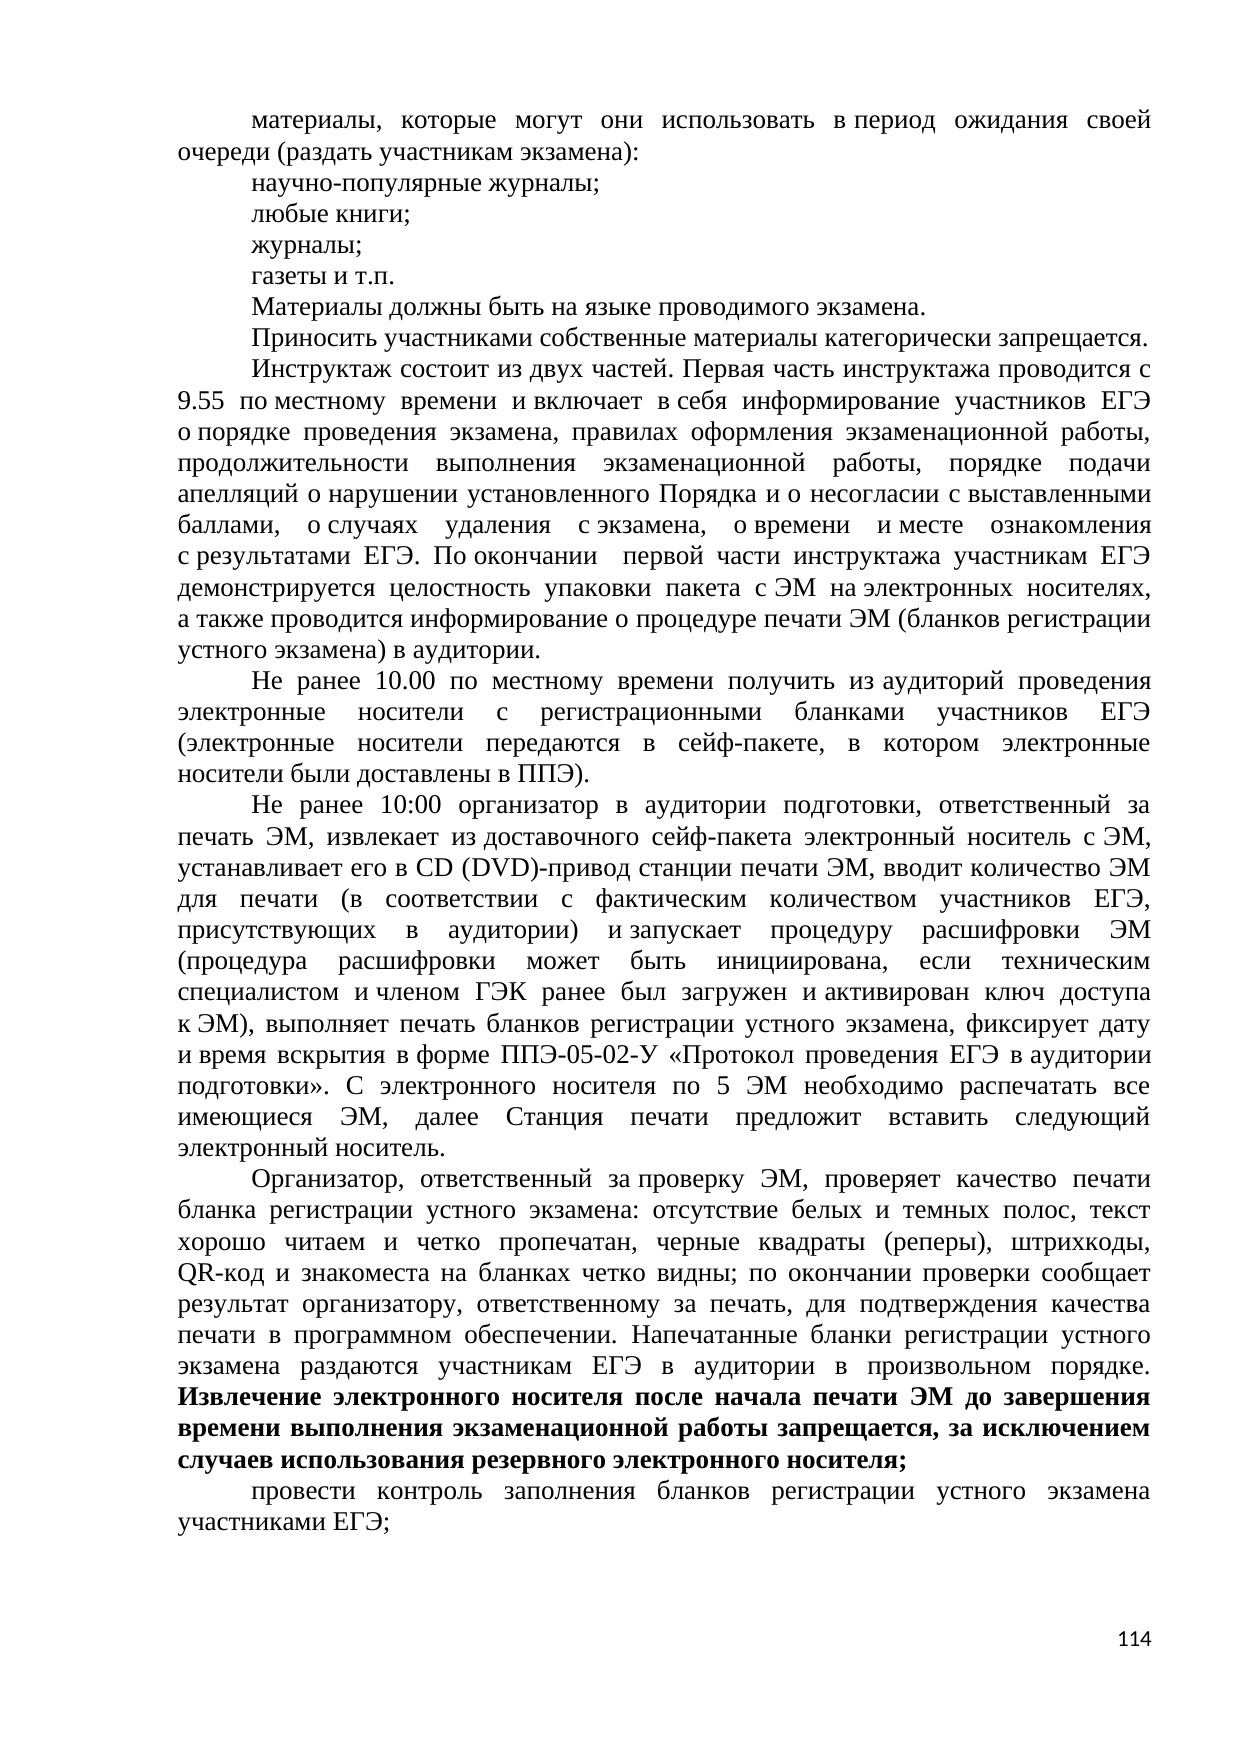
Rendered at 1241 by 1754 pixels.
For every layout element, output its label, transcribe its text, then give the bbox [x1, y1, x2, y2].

text Не ранее 10:00 организатор в аудитории подготовки, ответственный за печать ЭМ, извлекает из доставочного сейф-пакета электронный носитель с ЭМ, устанавливает его в CD (DVD)-привод станции печати ЭМ, вводит количество ЭМ для печати (в соответствии с фактическим количеством участников ЕГЭ, присутствующих в аудитории) и запускает процедуру расшифровки ЭМ (процедура расшифровки может быть инициирована, если техническим специалистом и членом ГЭК ранее был загружен и активирован ключ доступа к ЭМ), выполняет печать бланков регистрации устного экзамена, фиксирует дату и время вскрытия в форме ППЭ-05-02-У «Протокол проведения ЕГЭ в аудитории подготовки». С электронного носителя по 5 ЭМ необходимо распечатать все имеющиеся ЭМ, далее Станция печати предложит вставить следующий электронный носитель. [177, 789, 1152, 1162]
text Инструктаж состоит из двух частей. Первая часть инструктажа проводится с 9.55 по местному времени и включает в себя информирование участников ЕГЭ о порядке проведения экзамена, правилах оформления экзаменационной работы, продолжительности выполнения экзаменационной работы, порядке подачи апелляций о нарушении установленного Порядка и о несогласии с выставленными баллами, о случаях удаления с экзамена, о времени и месте ознакомления с результатами ЕГЭ. По окончании первой части инструктажа участникам ЕГЭ демонстрируется целостность упаковки пакета с ЭМ на электронных носителях, а также проводится информирование о процедуре печати ЭМ (бланков регистрации устного экзамена) в аудитории. [177, 353, 1152, 664]
text Не ранее 10.00 по местному времени получить из аудиторий проведения электронные носители с регистрационными бланками участников ЕГЭ (электронные носители передаются в сейф-пакете, в котором электронные носители были доставлены в ППЭ). [177, 664, 1152, 789]
text любые книги; [177, 197, 1152, 228]
text Организатор, ответственный за проверку ЭМ, проверяет качество печати бланка регистрации устного экзамена: отсутствие белых и темных полос, текст хорошо читаем и четко пропечатан, черные квадраты (реперы), штрихкоды, QR-код и знакоместа на бланках четко видны; по окончании проверки сообщает результат организатору, ответственному за печать, для подтверждения качества печати в программном обеспечении. Напечатанные бланки регистрации устного экзамена раздаются участникам ЕГЭ в аудитории в произвольном порядке. Извлечение электронного носителя после начала печати ЭМ до завершения времени выполнения экзаменационной работы запрещается, за исключением случаев использования резервного электронного носителя; [177, 1162, 1152, 1474]
text Приносить участниками собственные материалы категорически запрещается. [177, 321, 1152, 353]
text материалы, которые могут они использовать в период ожидания своей очереди (раздать участникам экзамена): [177, 103, 1152, 166]
text научно-популярные журналы; [177, 166, 1152, 197]
text газеты и т.п. [177, 259, 1152, 290]
text Материалы должны быть на языке проводимого экзамена. [177, 290, 1152, 321]
text провести контроль заполнения бланков регистрации устного экзамена участниками ЕГЭ; [177, 1474, 1152, 1536]
text журналы; [177, 228, 1152, 259]
